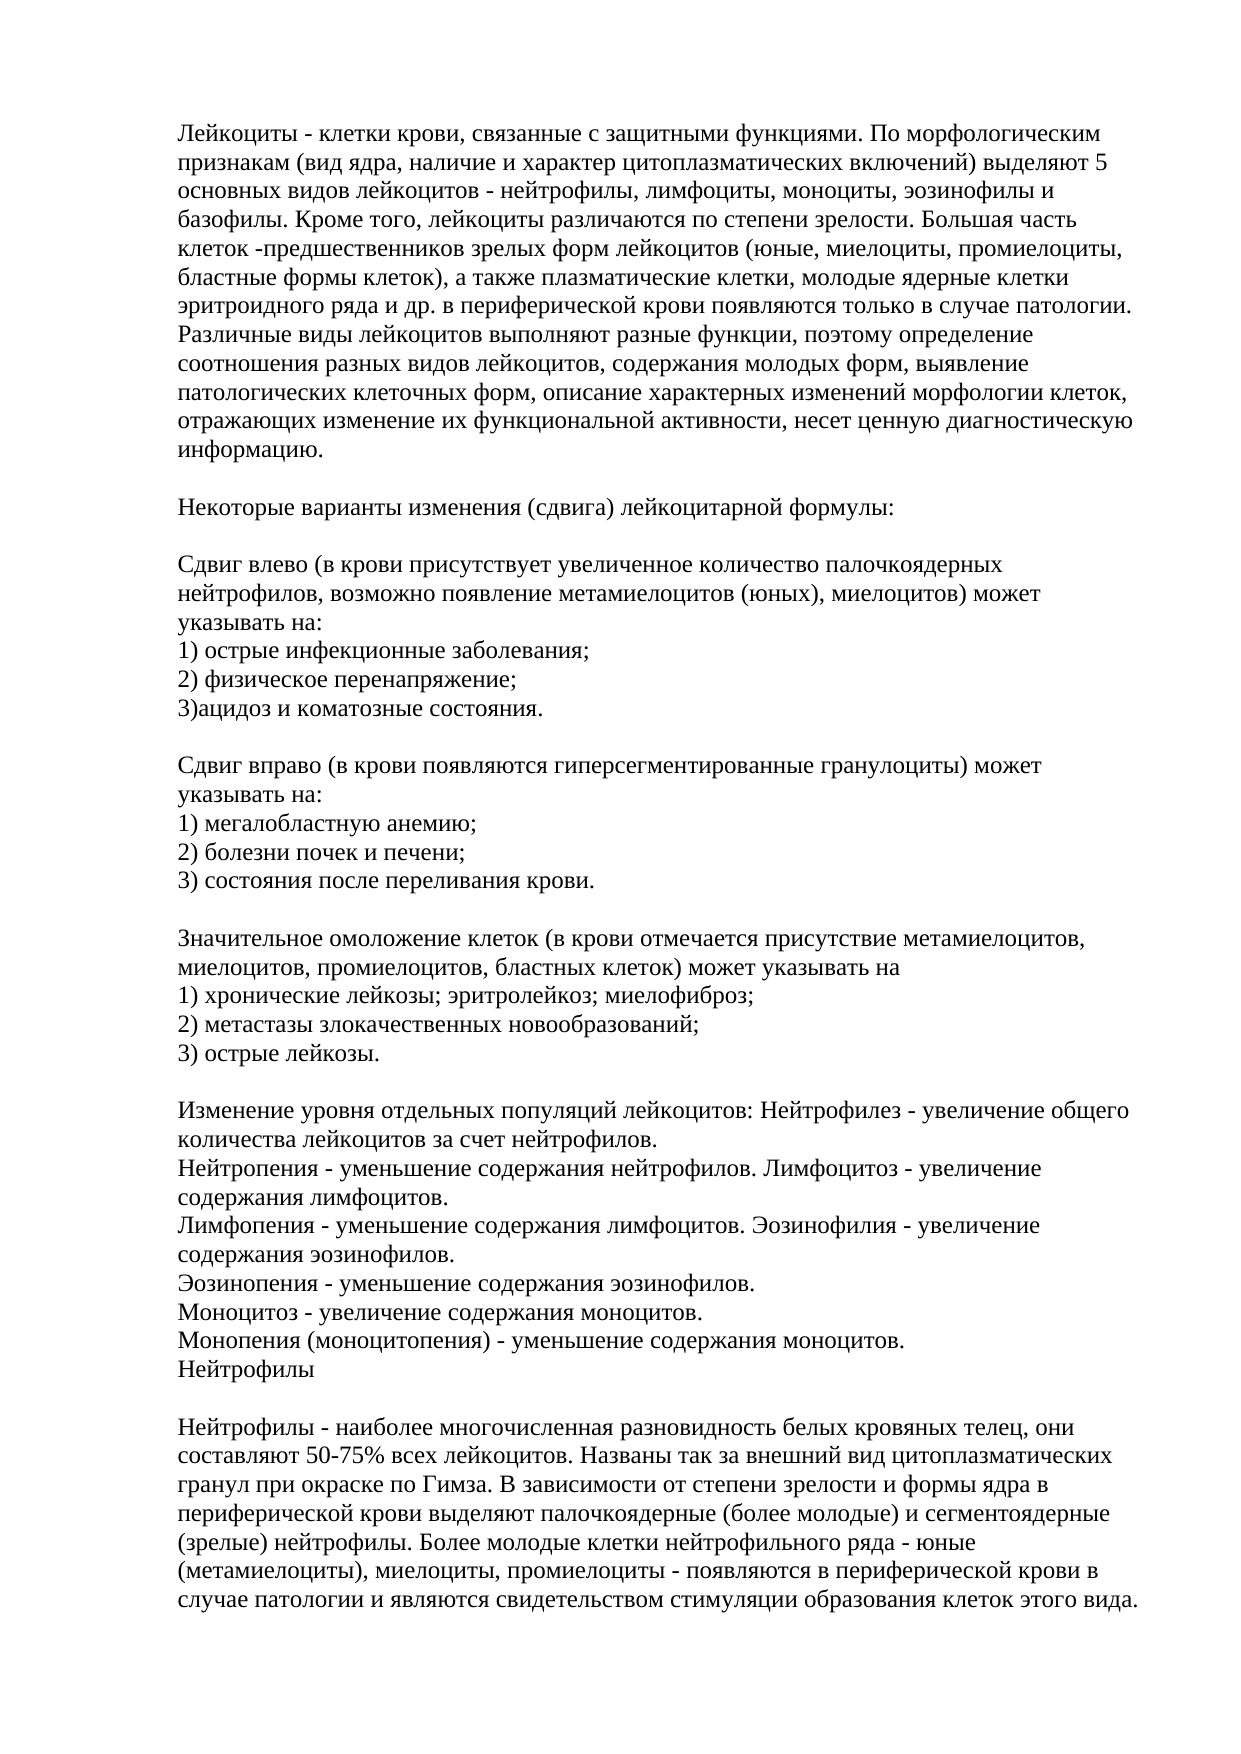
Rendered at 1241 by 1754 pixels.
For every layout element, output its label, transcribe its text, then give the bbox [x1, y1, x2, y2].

text 1) хронические лейкозы; эритролейкоз; миелофиброз; [177, 981, 1152, 1009]
text Сдвиг влево (в крови присутствует увеличенное количество палочкоядерных нейтрофилов, возможно появление метамиелоцитов (юных), миелоцитов) может указывать на: [177, 549, 1152, 636]
text Монопения (моноцитопения) - уменьшение содержания моноцитов. [177, 1326, 1152, 1354]
text Значительное омоложение клеток (в крови отмечается присутствие метамиелоцитов, миелоцитов, промиелоцитов, бластных клеток) может указывать на [177, 923, 1152, 981]
text 1) мегалобластную анемию; [177, 808, 1152, 837]
text Лимфопения - уменьшение содержания лимфоцитов. Эозинофилия - увеличение содержания эозинофилов. [177, 1211, 1152, 1268]
text Некоторые варианты изменения (сдвига) лейкоцитарной формулы: [177, 492, 1152, 521]
text 2) метастазы злокачественных новообразований; [177, 1009, 1152, 1038]
text 3)ацидоз и коматозные состояния. [177, 693, 1152, 722]
text 2) физическое перенапряжение; [177, 664, 1152, 693]
text Лейкоциты - клетки крови, связанные с защитными функциями. По морфологическим признакам (вид ядра, наличие и характер цитоплазматических включений) выделяют 5 основных видов лейкоцитов - нейтрофилы, лимфоциты, моноциты, эозинофилы и базофилы. Кроме того, лейкоциты различаются по степени зрелости. Большая часть клеток -предшественников зрелых форм лейкоцитов (юные, миелоциты, промиелоциты, бластные формы клеток), а также плазматические клетки, молодые ядерные клетки эритроидного ряда и др. в периферической крови появляются только в случае патологии. Различные виды лейкоцитов выполняют разные функции, поэтому определение соотношения разных видов лейкоцитов, содержания молодых форм, выявление патологических клеточных форм, описание характерных изменений морфологии клеток, отражающих изменение их функциональной активности, несет ценную диагностическую информацию. [177, 118, 1152, 463]
text Сдвиг вправо (в крови появляются гиперсегментированные гранулоциты) может указывать на: [177, 751, 1152, 808]
text Нейтропения - уменьшение содержания нейтрофилов. Лимфоцитоз - увеличение содержания лимфоцитов. [177, 1153, 1152, 1211]
text Моноцитоз - увеличение содержания моноцитов. [177, 1297, 1152, 1326]
text 2) болезни почек и печени; [177, 837, 1152, 866]
text Нейтрофилы [177, 1354, 1152, 1383]
text 3) состояния после переливания крови. [177, 866, 1152, 894]
text Изменение уровня отдельных популяций лейкоцитов: Нейтрофилез - увеличение общего количества лейкоцитов за счет нейтрофилов. [177, 1096, 1152, 1153]
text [177, 1412, 1152, 1613]
text 1) острые инфекционные заболевания; [177, 636, 1152, 664]
text Эозинопения - уменьшение содержания эозинофилов. [177, 1268, 1152, 1297]
text 3) острые лейкозы. [177, 1038, 1152, 1067]
